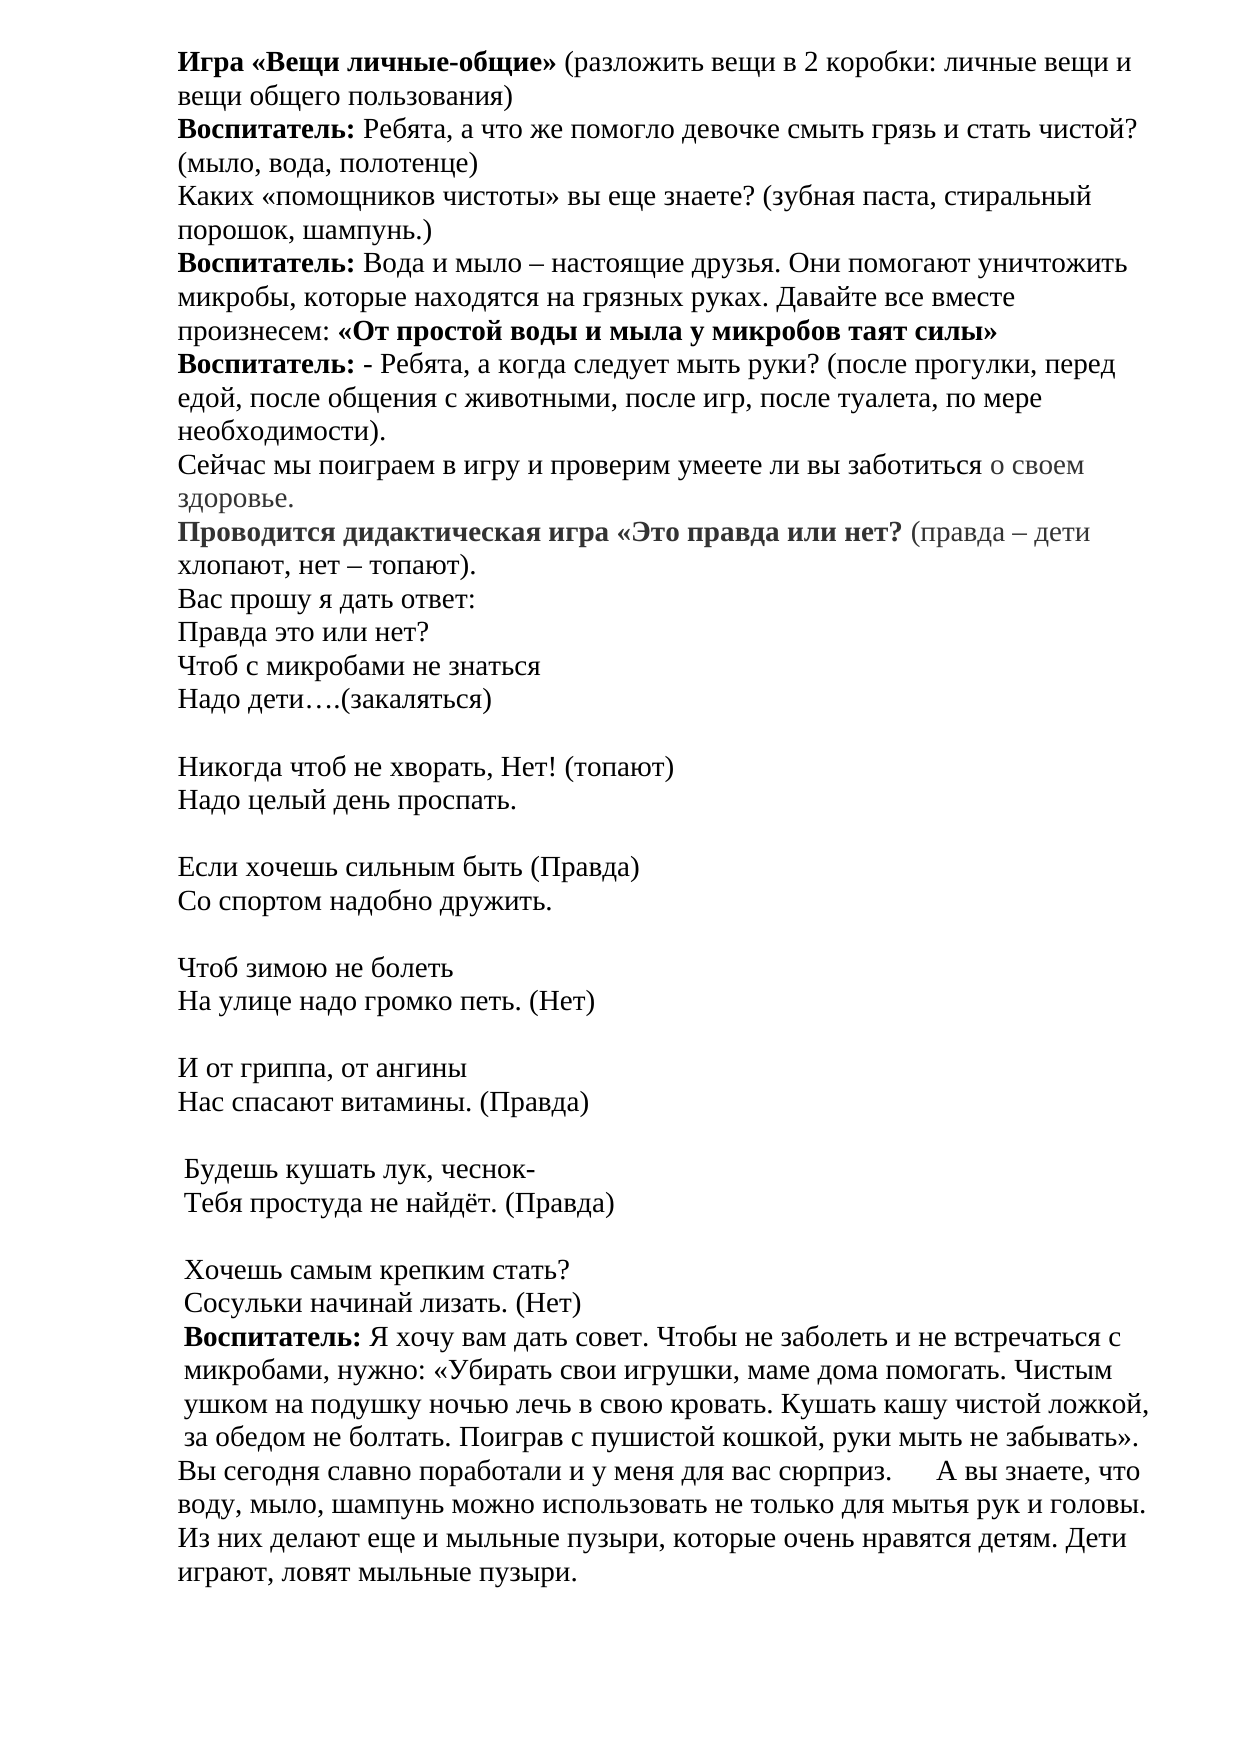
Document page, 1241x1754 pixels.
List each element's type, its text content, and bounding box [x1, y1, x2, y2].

text Воспитатель: Вода и мыло – настоящие друзья. Они помогают уничтожить микробы, которые находятся на грязных руках. Давайте все вместе произнесем: «От простой воды и мыла у микробов таят силы» [177, 246, 1152, 346]
text Чтоб с микробами не знаться [177, 648, 1152, 682]
text Со спортом надобно дружить. [177, 883, 1152, 916]
text Воспитатель: Ребята, а что же помогло девочке смыть грязь и стать чистой? (мыло, вода, полотенце) [177, 111, 1152, 178]
text Каких «помощников чистоты» вы еще знаете? (зубная паста, стиральный порошок, шампунь.) [177, 178, 1152, 246]
text Правда это или нет? [177, 614, 1152, 648]
text Игра «Вещи личные-общие» (разложить вещи в 2 коробки: личные вещи и вещи общего пользования) [513, 44, 1152, 111]
text Будешь кушать лук, чеснок- [183, 1151, 1152, 1185]
text Воспитатель: Я хочу вам дать совет. Чтобы не заболеть и не встречаться с микробами, нужно: «Убирать свои игрушки, маме дома помогать. Чистым ушком на подушку ночью лечь в свою кровать. Кушать кашу чистой ложкой, за обедом не болтать. Поиграв с пушистой кошкой, руки мыть не забывать». [183, 1319, 1152, 1453]
text Чтоб зимою не болеть [177, 950, 1152, 983]
text Хочешь самым крепким стать? [183, 1252, 1152, 1285]
text Вас прошу я дать ответ: [177, 581, 1152, 614]
text Вы сегодня славно поработали и у меня для вас сюрприз. А вы знаете, что воду, мыло, шампунь можно использовать не только для мытья рук и головы. Из них делают еще и мыльные пузыри, которые очень нравятся детям. Дети играют, ловят мыльные пузыри. [177, 1453, 1152, 1587]
text Тебя простуда не найдёт. (Правда) [183, 1185, 1152, 1218]
text И от гриппа, от ангины [177, 1051, 1152, 1084]
text Сосульки начинай лизать. (Нет) [183, 1285, 1152, 1319]
text Сейчас мы поиграем в игру и проверим умеете ли вы заботиться о своем здоровье. [177, 447, 1152, 514]
text Надо целый день проспать. [177, 782, 1152, 816]
text Надо дети….(закаляться) [177, 682, 1152, 715]
text На улице надо громко петь. (Нет) [177, 983, 1152, 1017]
text Нас спасают витамины. (Правда) [177, 1084, 1152, 1118]
text Никогда чтоб не хворать, Нет! (топают) [177, 749, 1152, 782]
text Если хочешь сильным быть (Правда) [177, 849, 1152, 883]
text Воспитатель: - Ребята, а когда следует мыть руки? (после прогулки, перед едой, после общения с животными, после игр, после туалета, по мере необходимости). [177, 346, 1152, 447]
text Проводится дидактическая игра «Это правда или нет? (правда – дети хлопают, нет – топают). [177, 514, 1152, 581]
